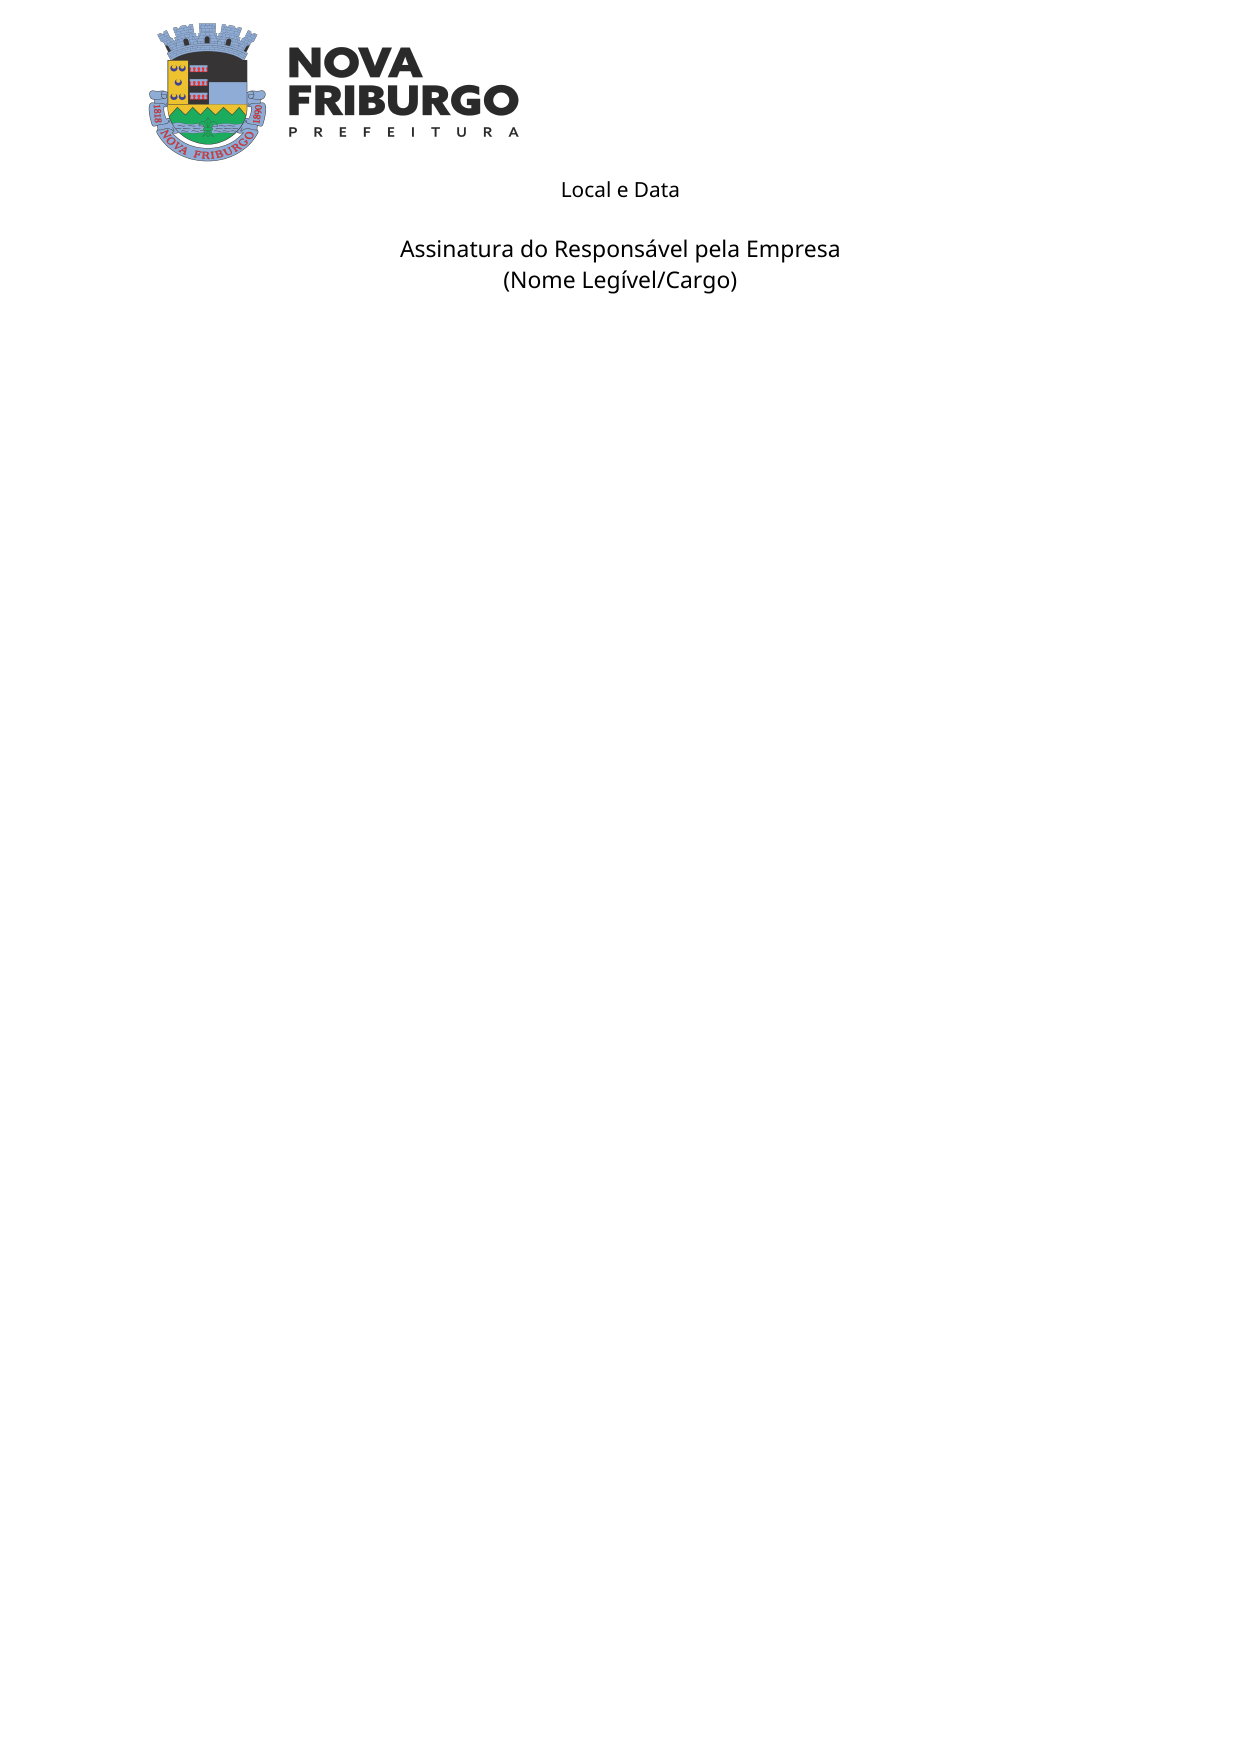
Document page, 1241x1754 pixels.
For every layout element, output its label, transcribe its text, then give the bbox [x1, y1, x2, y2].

picture [135, 17, 532, 163]
text (Nome Legível/Cargo) [148, 264, 1092, 295]
text Assinatura do Responsável pela Empresa [148, 233, 1092, 264]
text Local e Data [148, 174, 1092, 203]
